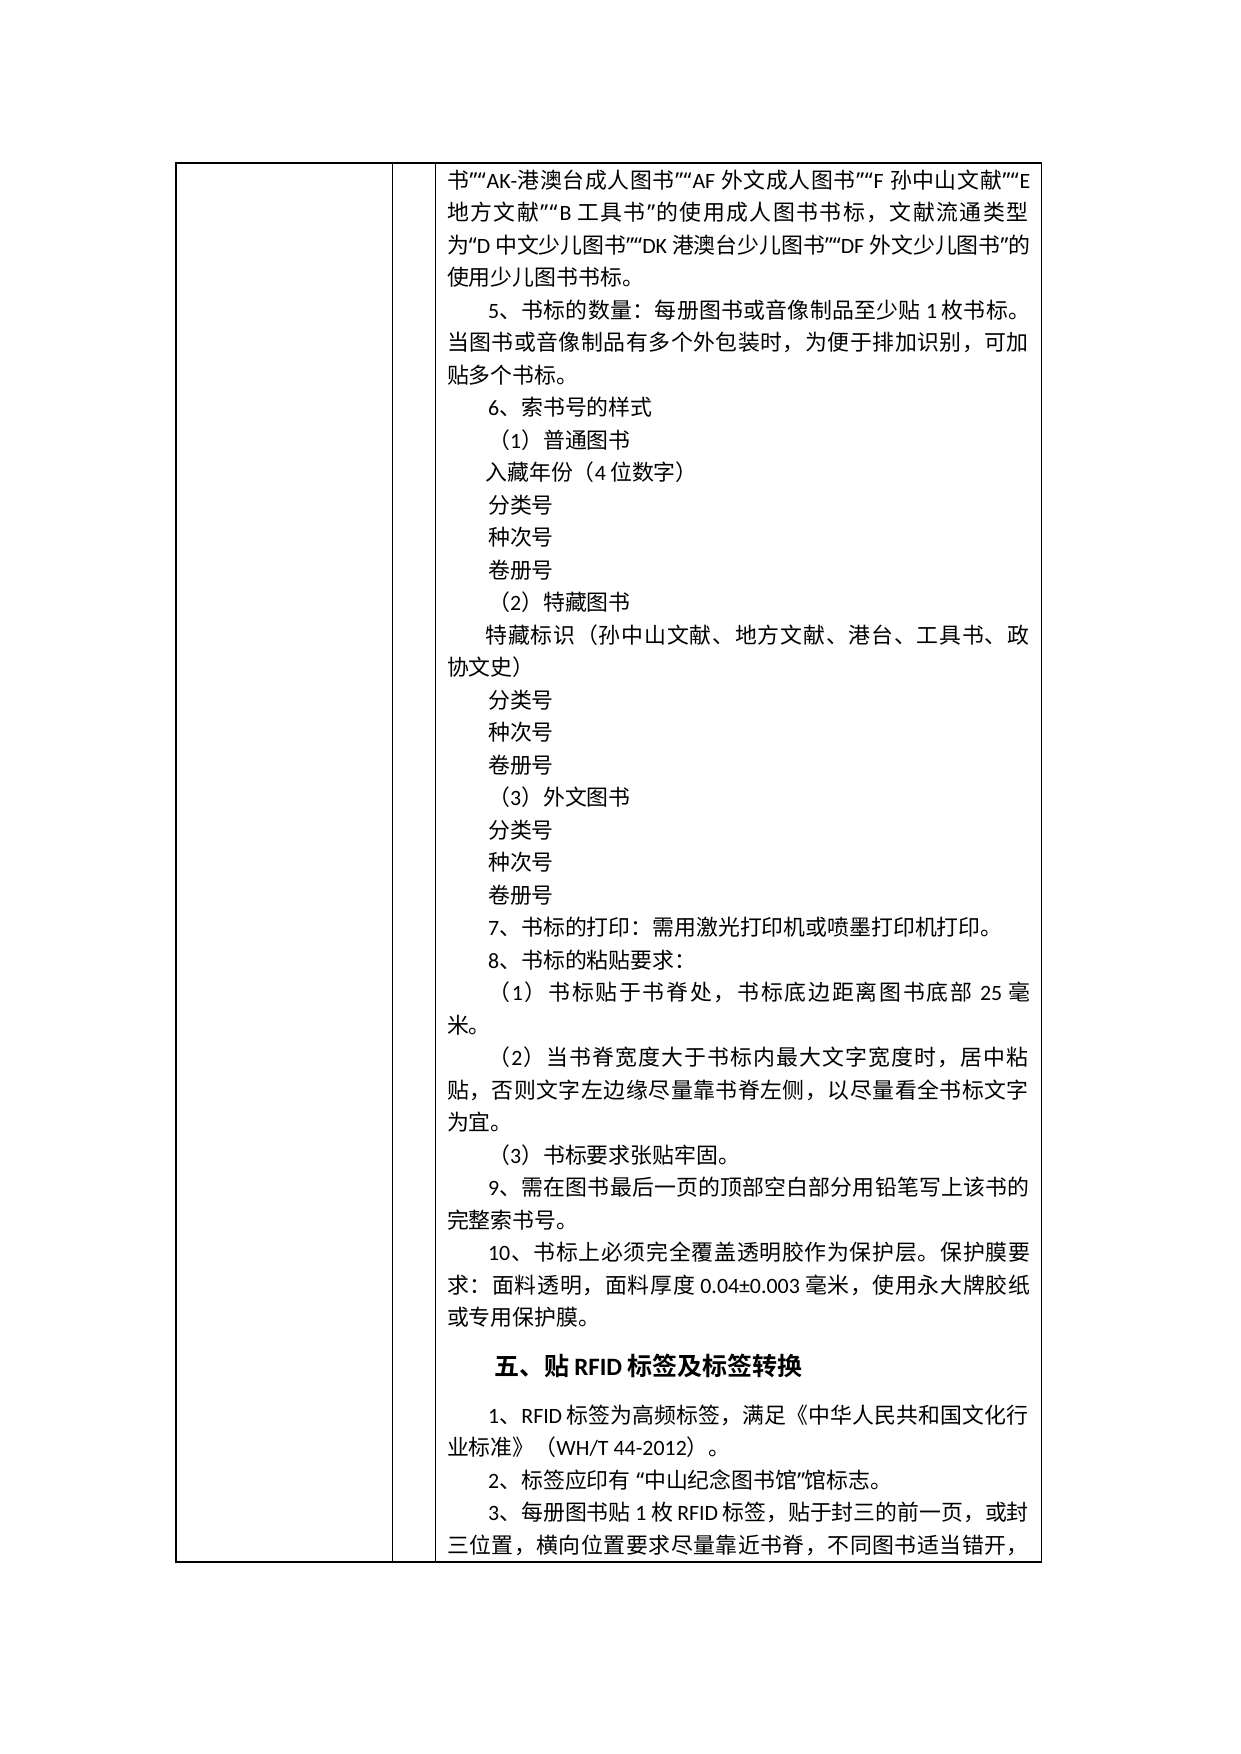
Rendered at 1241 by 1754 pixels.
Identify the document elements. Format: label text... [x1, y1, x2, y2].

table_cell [436, 164, 1041, 1561]
table_cell [177, 164, 392, 1561]
table_cell 4 [393, 164, 435, 1561]
